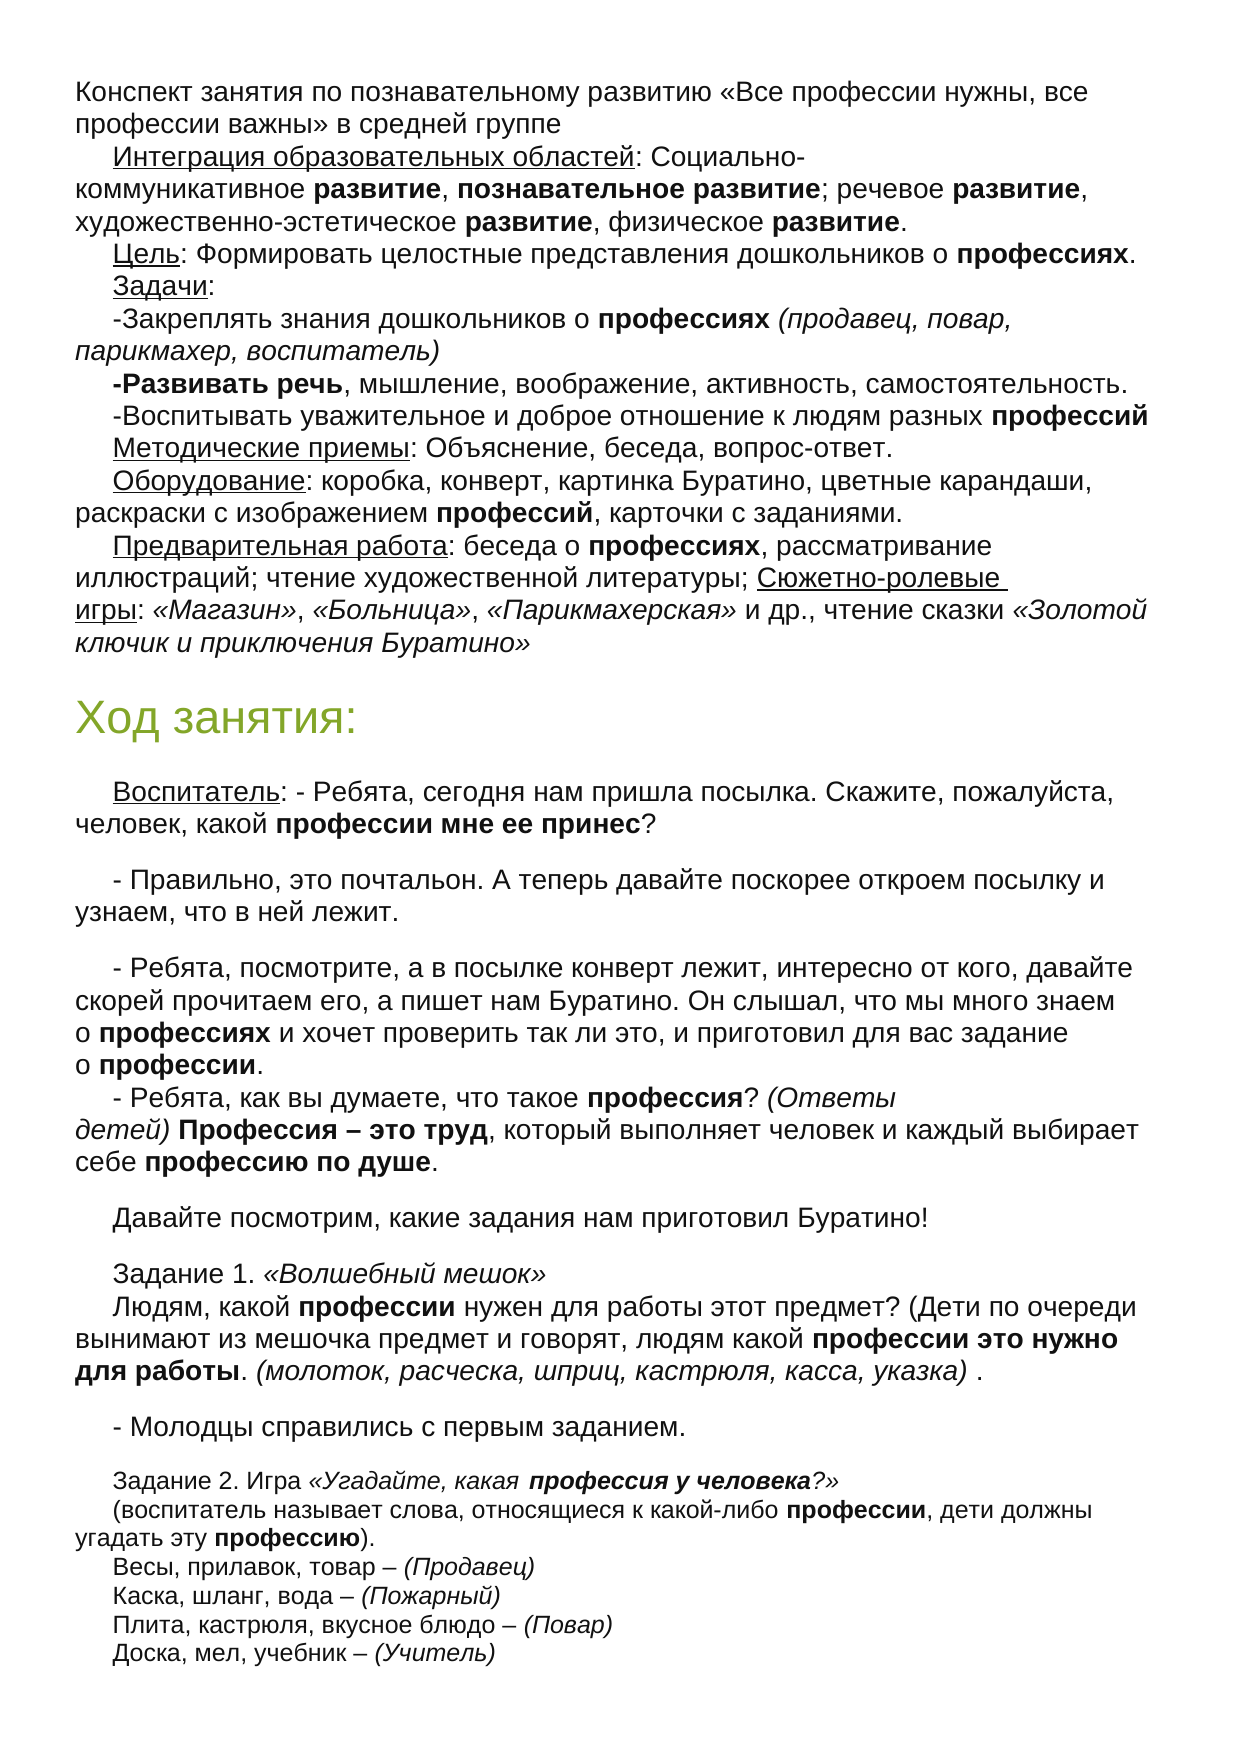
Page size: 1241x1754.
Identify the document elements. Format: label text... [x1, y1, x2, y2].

text Цель: Формировать целостные представления дошкольников о профессиях. [75, 237, 1165, 269]
text -Воспитывать уважительное и доброе отношение к людям разных профессий [75, 399, 1165, 431]
text Весы, прилавок, товар – (Продавец) [75, 1552, 1165, 1581]
text (воспитатель называет слова, относящиеся к какой-либо профессии, дети должны угадать эту профессию). [75, 1495, 1165, 1552]
text - Ребята, посмотрите, а в посылке конверт лежит, интересно от кого, давайте скорей прочитаем его, а пишет нам Буратино. Он слышал, что мы много знаем о профессиях и хочет проверить так ли это, и приготовил для вас задание о профессии. [75, 951, 1165, 1081]
text Предварительная работа: беседа о профессиях, рассматривание иллюстраций; чтение художественной литературы; Сюжетно-ролевые игры: «Магазин», «Больница», «Парикмахерская» и др., чтение сказки «Золотой ключик и приключения Буратино» [75, 528, 1165, 658]
text Оборудование: коробка, конверт, картинка Буратино, цветные карандаши, раскраски с изображением профессий, карточки с заданиями. [75, 464, 1165, 528]
text Задание 2. Игра «Угадайте, какая профессия у человека?» [75, 1466, 1165, 1495]
text Людям, какой профессии нужен для работы этот предмет? (Дети по очереди вынимают из мешочка предмет и говорят, людям какой профессии это нужно для работы. (молоток, расческа, шприц, кастрюля, касса, указка) . [75, 1289, 1165, 1387]
text Интеграция образовательных областей: Социально-коммуникативное развитие, познавательное развитие; речевое развитие, художественно-эстетическое развитие, физическое развитие. [75, 140, 1165, 237]
text Воспитатель: - Ребята, сегодня нам пришла посылка. Скажите, пожалуйста, человек, какой профессии мне ее принес? [75, 774, 1165, 839]
text Методические приемы: Объяснение, беседа, вопрос-ответ. [75, 431, 1165, 464]
text Конспект занятия по познавательному развитию «Все профессии нужны, все профессии важны» в средней группе [75, 75, 1165, 140]
text - Правильно, это почтальон. А теперь давайте поскорее откроем посылку и узнаем, что в ней лежит. [75, 863, 1165, 928]
text -Закреплять знания дошкольников о профессиях (продавец, повар, парикмахер, воспитатель) [75, 302, 1165, 367]
text - Молодцы справились с первым заданием. [75, 1410, 1165, 1442]
text Задачи: [75, 269, 1165, 302]
text -Развивать речь, мышление, воображение, активность, самостоятельность. [75, 367, 1165, 399]
text Ход занятия: [75, 689, 1165, 743]
text Каска, шланг, вода – (Пожарный) [75, 1581, 1165, 1610]
text Давайте посмотрим, какие задания нам приготовил Буратино! [75, 1201, 1165, 1234]
text Доска, мел, учебник – (Учитель) [75, 1638, 1165, 1667]
text Задание 1. «Волшебный мешок» [75, 1257, 1165, 1289]
text - Ребята, как вы думаете, что такое профессия? (Ответы детей) Профессия – это труд, который выполняет человек и каждый выбирает себе профессию по душе. [75, 1081, 1165, 1178]
text Плита, кастрюля, вкусное блюдо – (Повар) [75, 1610, 1165, 1638]
